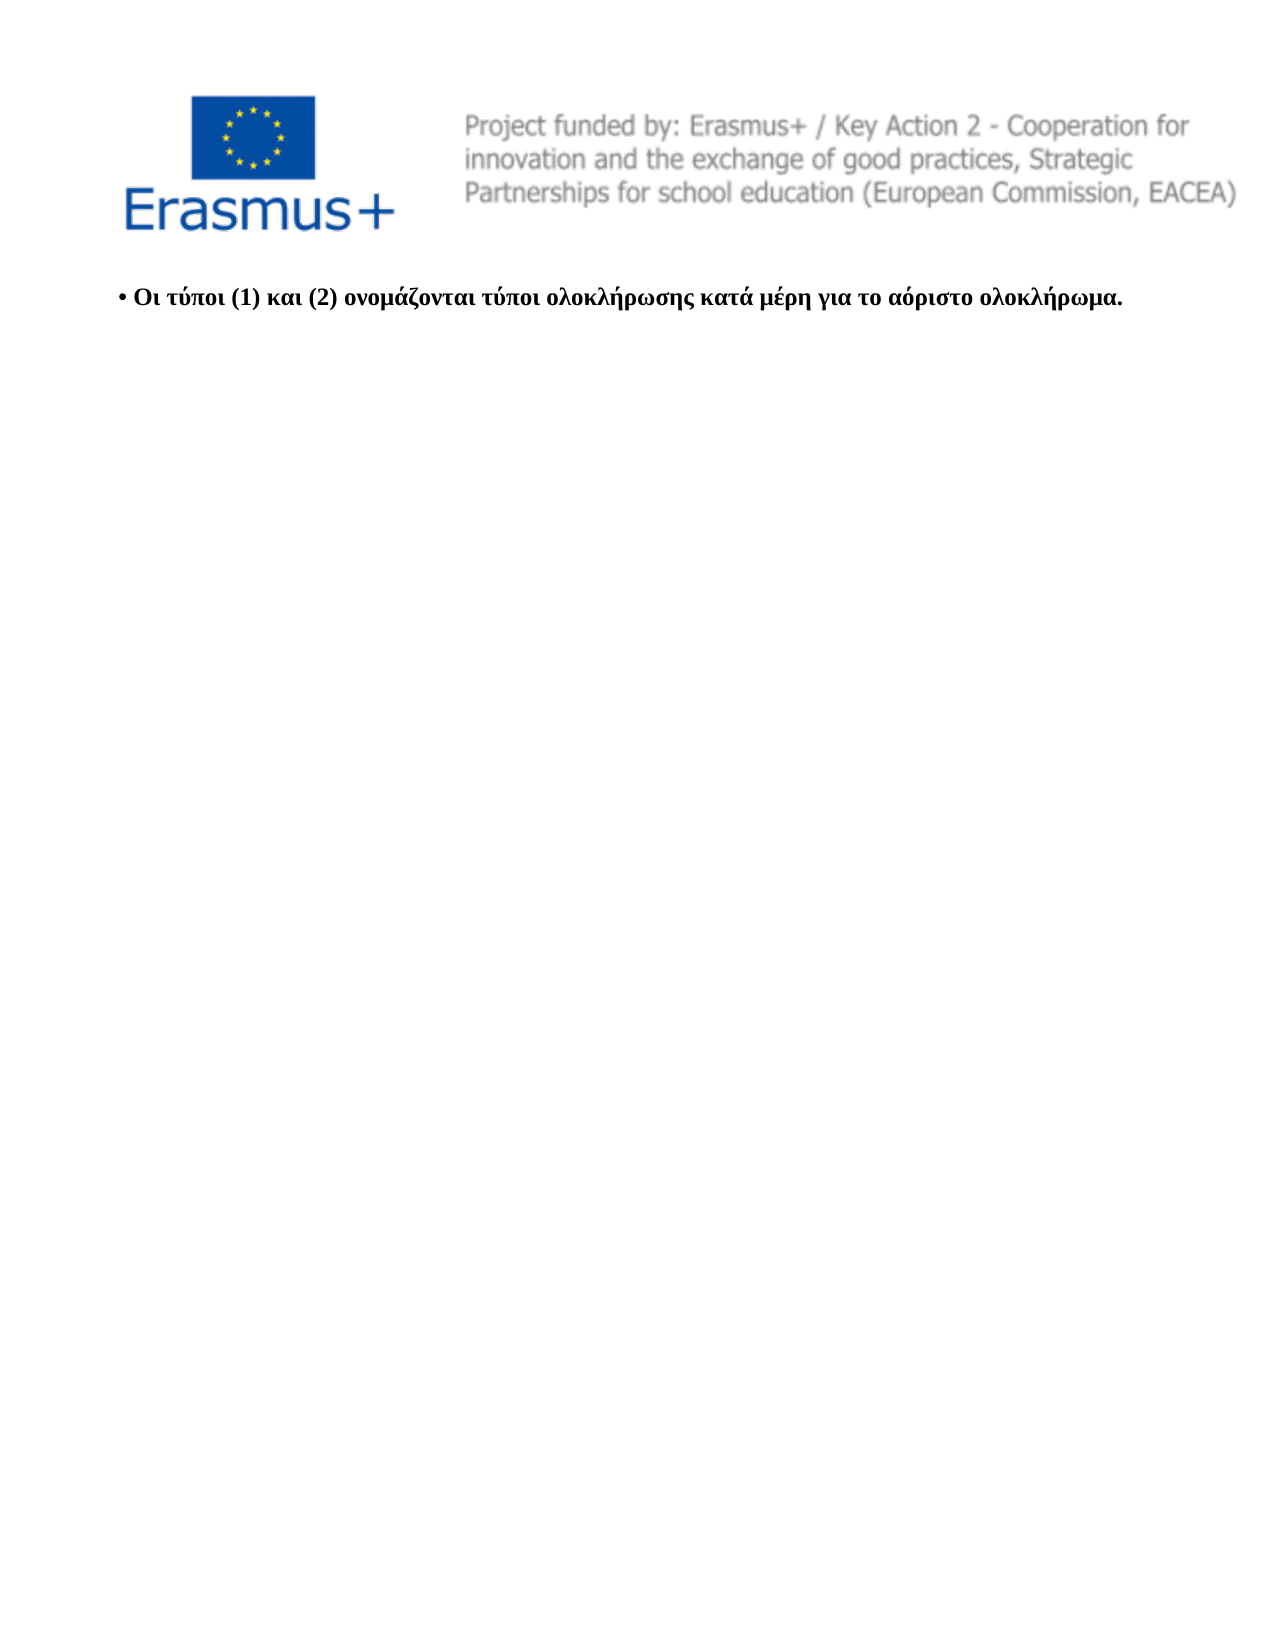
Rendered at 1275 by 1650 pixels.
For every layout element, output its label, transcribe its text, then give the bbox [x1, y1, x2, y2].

picture [117, 73, 399, 234]
picture [455, 102, 1244, 214]
text • Οι τύποι (1) και (2) ονομάζονται τύποι ολοκλήρωσης κατά μέρη για το αόριστο ολοκλήρωμα. [118, 282, 1186, 311]
